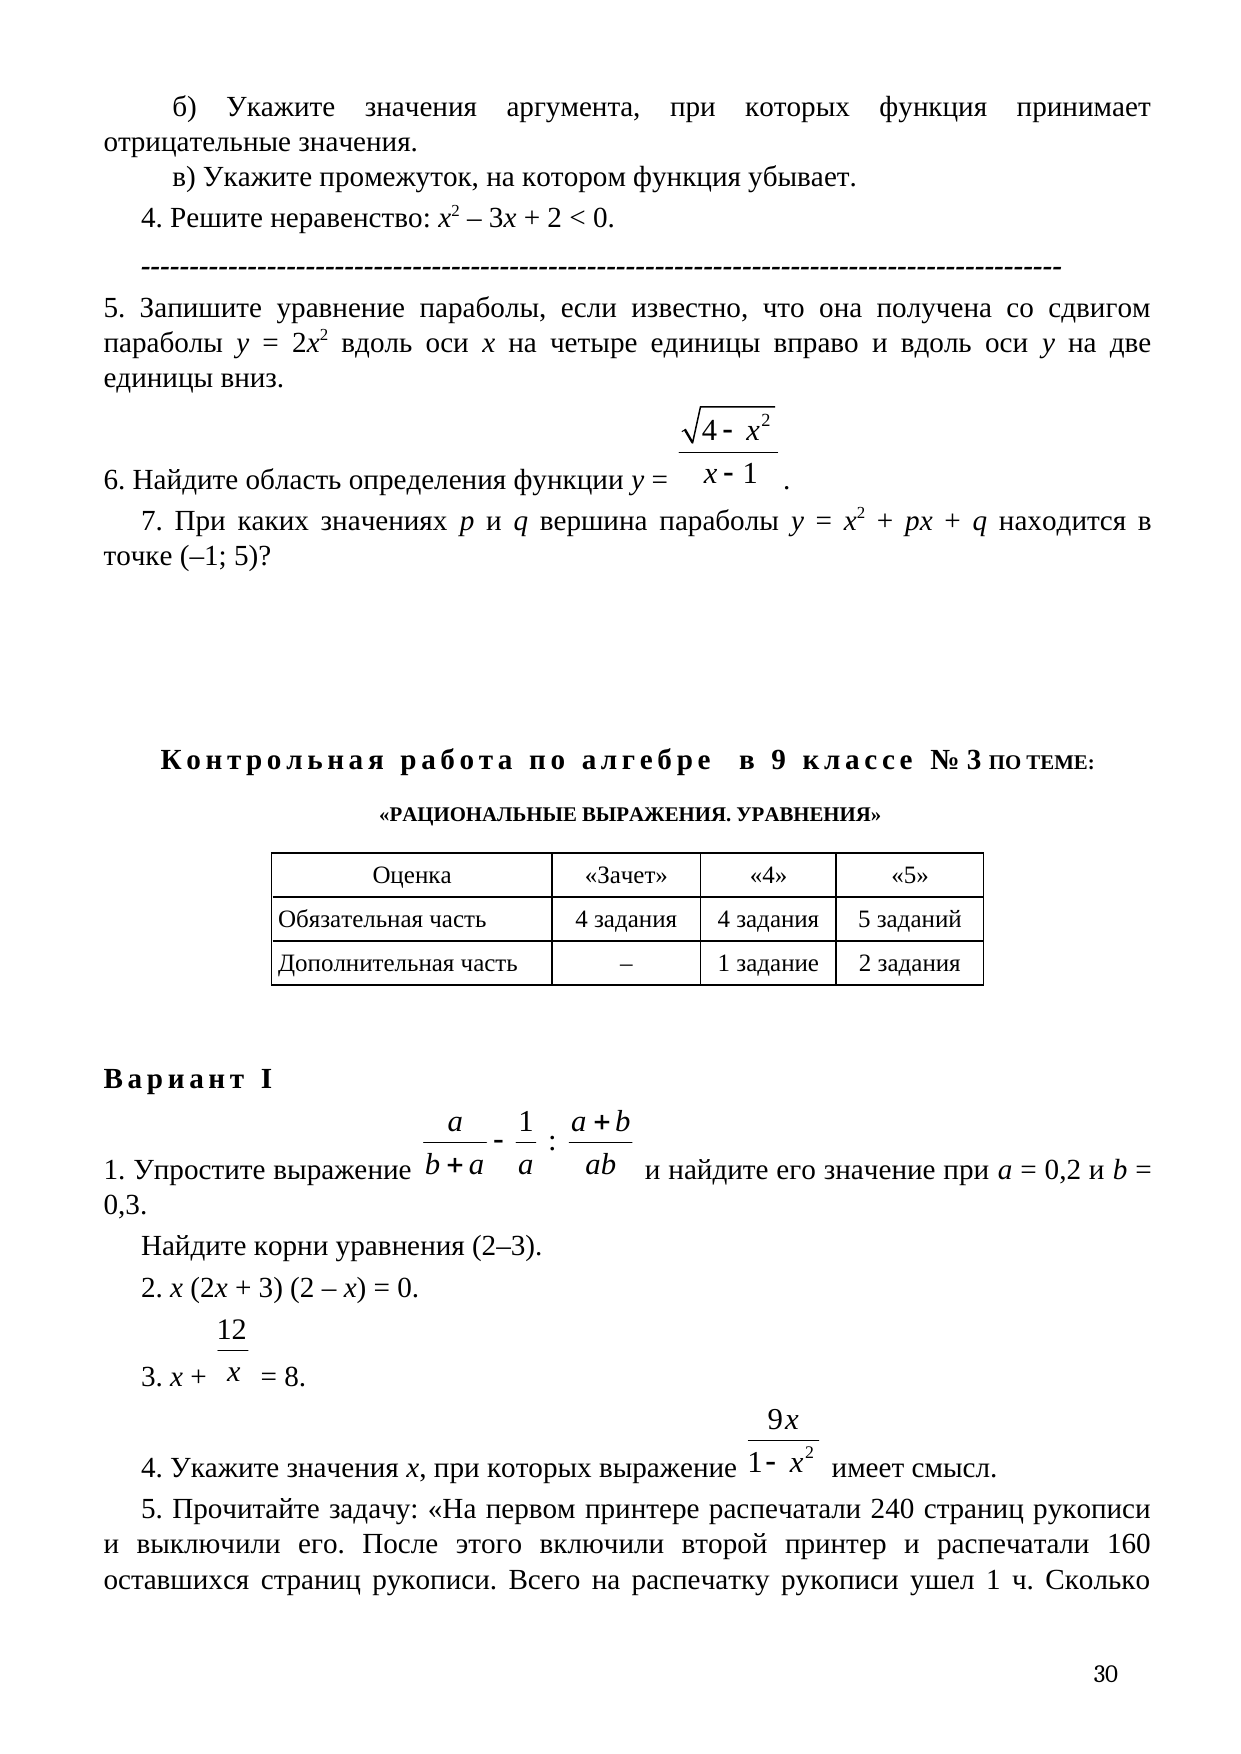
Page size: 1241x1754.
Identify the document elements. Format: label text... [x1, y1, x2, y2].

text 4. Укажите значения х, при которых выражение имеет смысл. [103, 1401, 1152, 1483]
text Контрольная работа по алгебре в 9 классе № 3 по теме: [103, 742, 1152, 775]
table_header «4» [701, 854, 835, 896]
text 2. х (2х + 3) (2 – х) = 0. [103, 1270, 1152, 1303]
table_cell 4 задания [553, 898, 700, 940]
text 5. Запишите уравнение параболы, если известно, что она получена со сдвигом параболы у = 2х2 вдоль оси х на четыре единицы вправо и вдоль оси у на две единицы вниз. [103, 290, 1152, 394]
text в) Укажите промежуток, на котором функция убывает. [103, 159, 1152, 193]
table_cell – [553, 942, 700, 984]
table_cell 5 заданий [837, 898, 983, 940]
text 1. Упростите выражение и найдите его значение при а = 0,2 и b = 0,3. [103, 1103, 1152, 1221]
table_header «5» [837, 854, 983, 896]
text Найдите корни уравнения (2–3). [103, 1228, 1152, 1262]
text 4. Решите неравенство: х2 – 3х + 2 < 0. [103, 201, 1152, 234]
text «Рациональные выражения. Уравнения» [103, 802, 1152, 826]
text Вариант I [103, 1061, 1152, 1095]
text ----------------------------------------------------------------------------------------------- [103, 248, 1152, 282]
table_cell Дополнительная часть [272, 941, 551, 984]
text б) Укажите значения аргумента, при которых функция принимает отрицательные значения. [103, 89, 1152, 157]
table_cell 4 задания [701, 898, 835, 940]
table_header Оценка [272, 854, 551, 896]
table_cell Обязательная часть [272, 897, 551, 940]
text 3. х + = 8. [103, 1311, 1152, 1393]
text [103, 1491, 1152, 1595]
text 6. Найдите область определения функции у = . [103, 402, 1152, 495]
table_cell 2 задания [837, 942, 983, 984]
table_header «Зачет» [553, 854, 700, 896]
text 7. При каких значениях р и q вершина параболы у = х2 + рх + q находится в точке (–1; 5)? [103, 503, 1152, 572]
table_cell 1 задание [701, 942, 835, 984]
